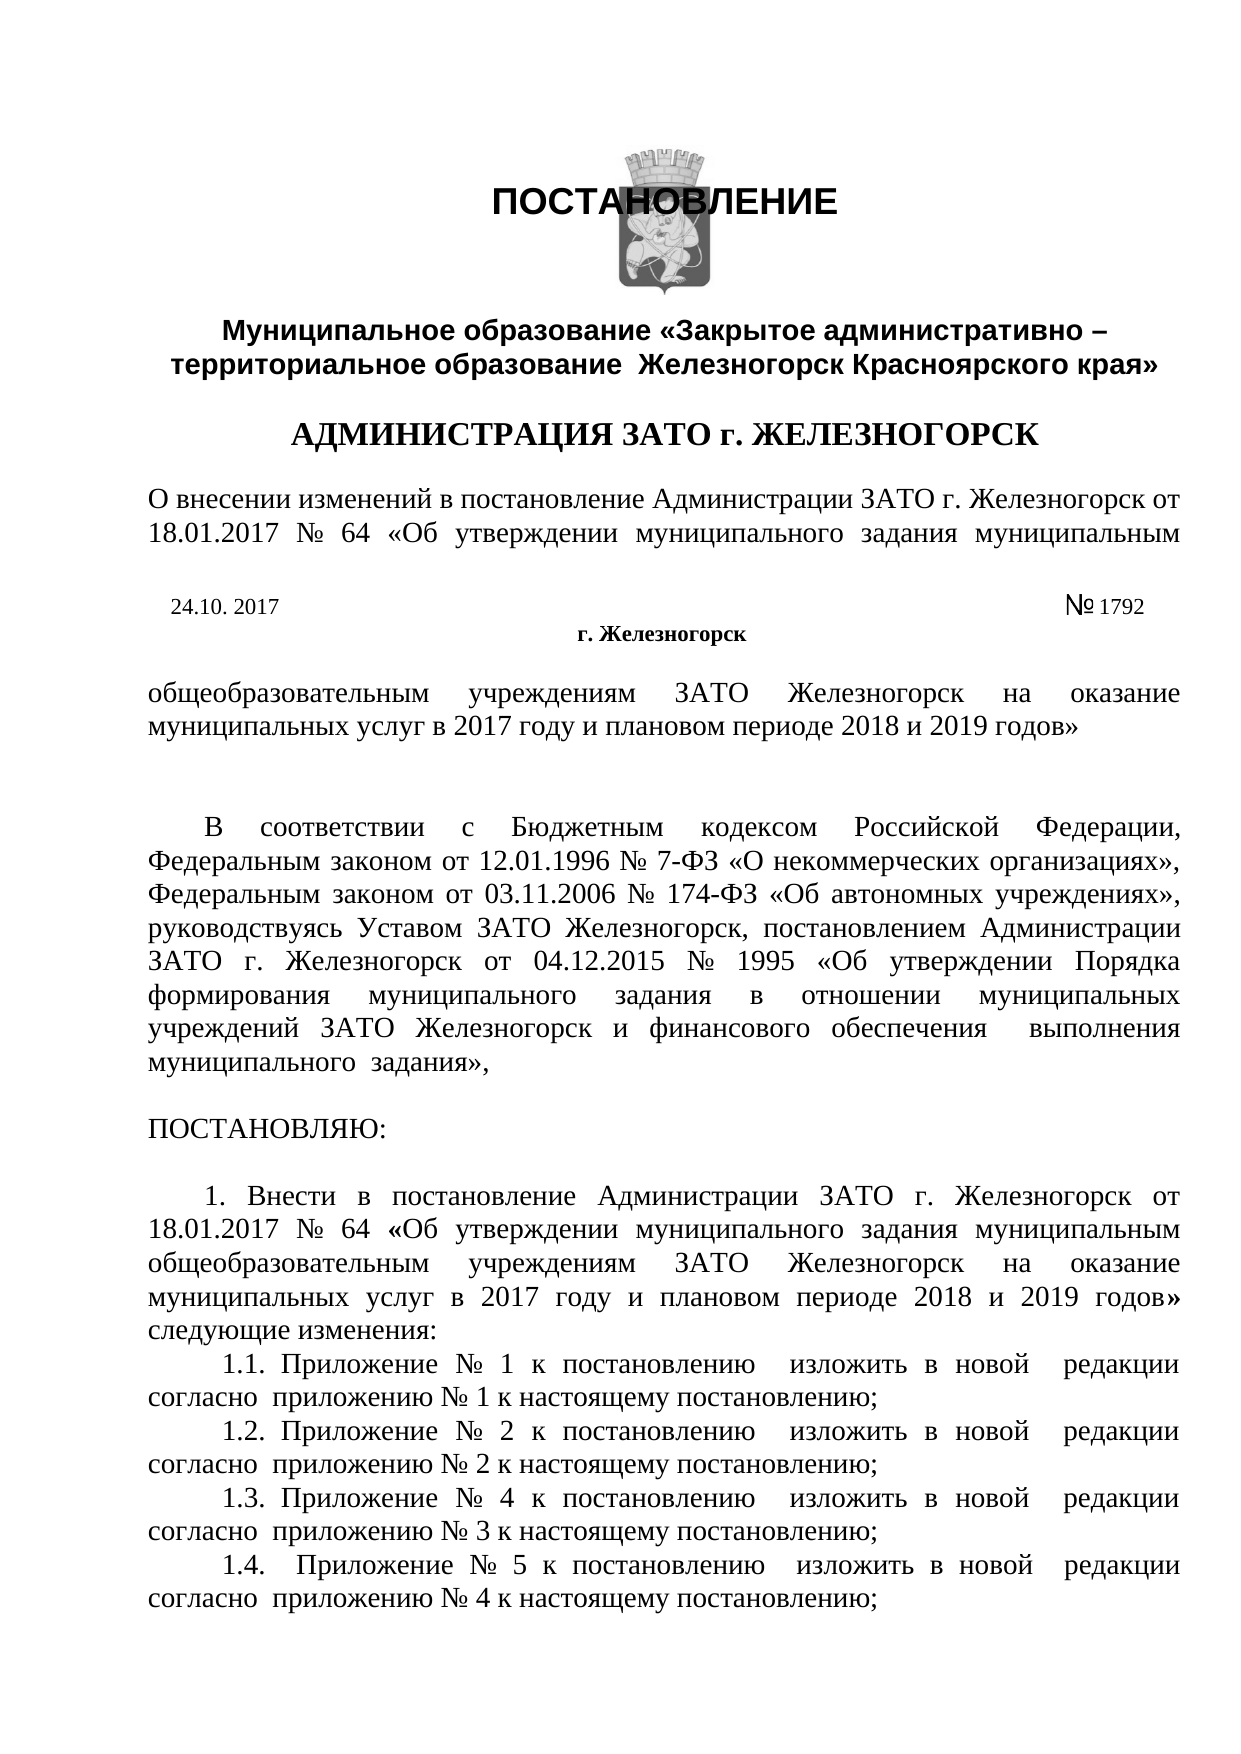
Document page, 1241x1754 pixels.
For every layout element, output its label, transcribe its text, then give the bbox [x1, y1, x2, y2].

list Приложение № 5 к постановлению изложить в новой редакции согласно приложению № 4 к настоящему постановлению; [148, 1547, 1181, 1614]
list Приложение № 1 к постановлению изложить в новой редакции согласно приложению № 1 к настоящему постановлению; [148, 1346, 1181, 1413]
text 24.10. 2017 1792 [170, 593, 1153, 620]
title О внесении изменений в постановление Администрации ЗАТО г. Железногорск от 18.01.2017 № 64 «Об утверждении муниципального задания муниципальным общеобразовательным учреждениям ЗАТО Железногорск на оказание муниципальных услуг в 2017 году и плановом периоде 2018 и 2019 годов» [148, 481, 1181, 742]
subtitle АДМИНИСТРАЦИЯ ЗАТО г. ЖЕЛЕЗНОГОРСК [149, 414, 1180, 452]
text г. Железногорск [170, 620, 1153, 646]
text ПОСТАНОВЛЯЮ: [148, 1111, 1181, 1144]
text 1. Внести в постановление Администрации ЗАТО г. Железногорск от 18.01.2017 № 64 «Об утверждении муниципального задания муниципальным общеобразовательным учреждениям ЗАТО Железногорск на оказание муниципальных услуг в 2017 году и плановом периоде 2018 и 2019 годов» следующие изменения: [148, 1178, 1181, 1346]
text Муниципальное образование «Закрытое административно – территориальное образование Железногорск Красноярского края» [149, 313, 1180, 381]
text В соответствии с Бюджетным кодексом Российской Федерации, Федеральным законом от 12.01.1996 № 7-ФЗ «О некоммерческих организациях», Федеральным законом от 03.11.2006 № 174-ФЗ «Об автономных учреждениях», руководствуясь Уставом ЗАТО Железногорск, постановлением Администрации ЗАТО г. Железногорск от 04.12.2015 № 1995 «Об утверждении Порядка формирования муниципального задания в отношении муниципальных учреждений ЗАТО Железногорск и финансового обеспечения выполнения муниципального задания», [148, 809, 1181, 1077]
text ПОСТАНОВЛЕНИЕ [149, 179, 1180, 222]
list Приложение № 4 к постановлению изложить в новой редакции согласно приложению № 3 к настоящему постановлению; [148, 1480, 1181, 1547]
list Приложение № 2 к постановлению изложить в новой редакции согласно приложению № 2 к настоящему постановлению; [148, 1413, 1181, 1480]
